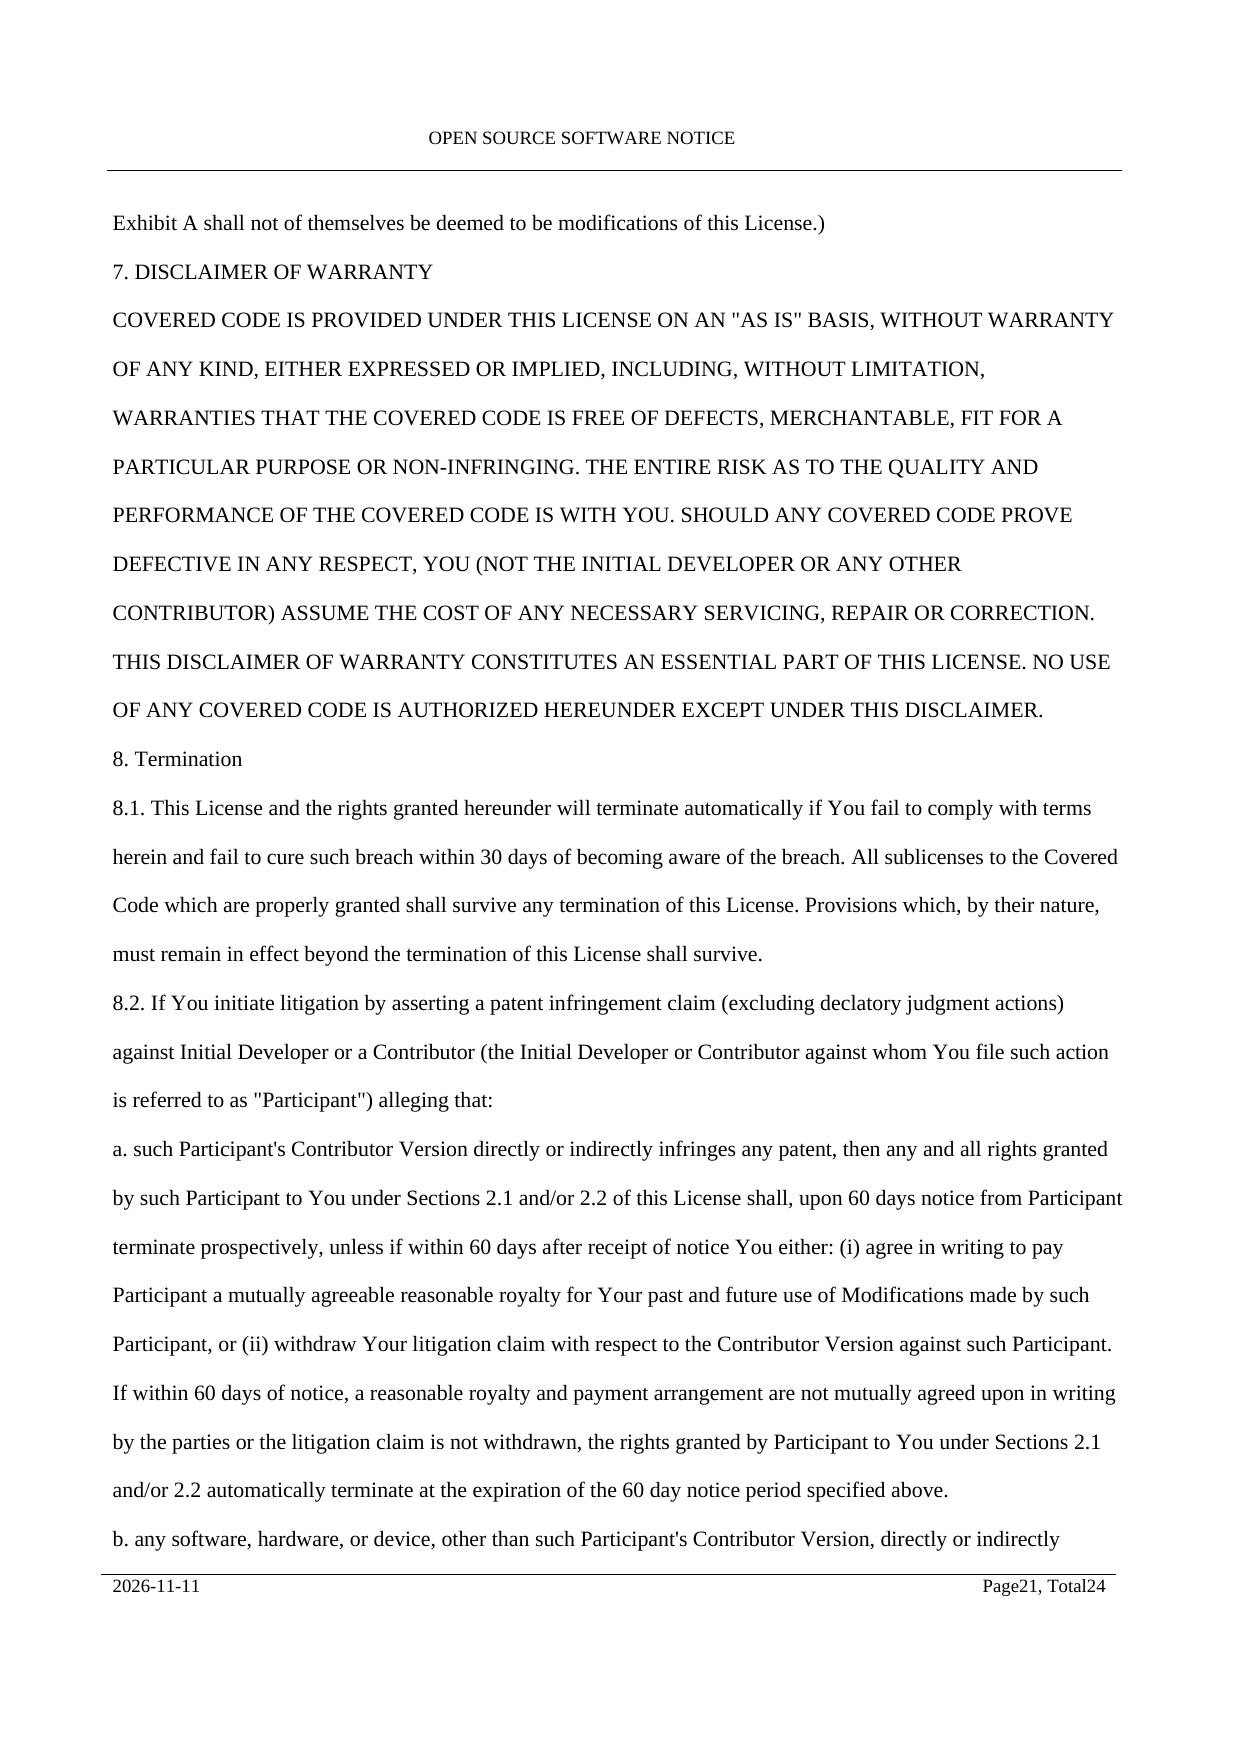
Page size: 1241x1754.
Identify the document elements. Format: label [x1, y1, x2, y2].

text [112, 206, 1128, 1555]
